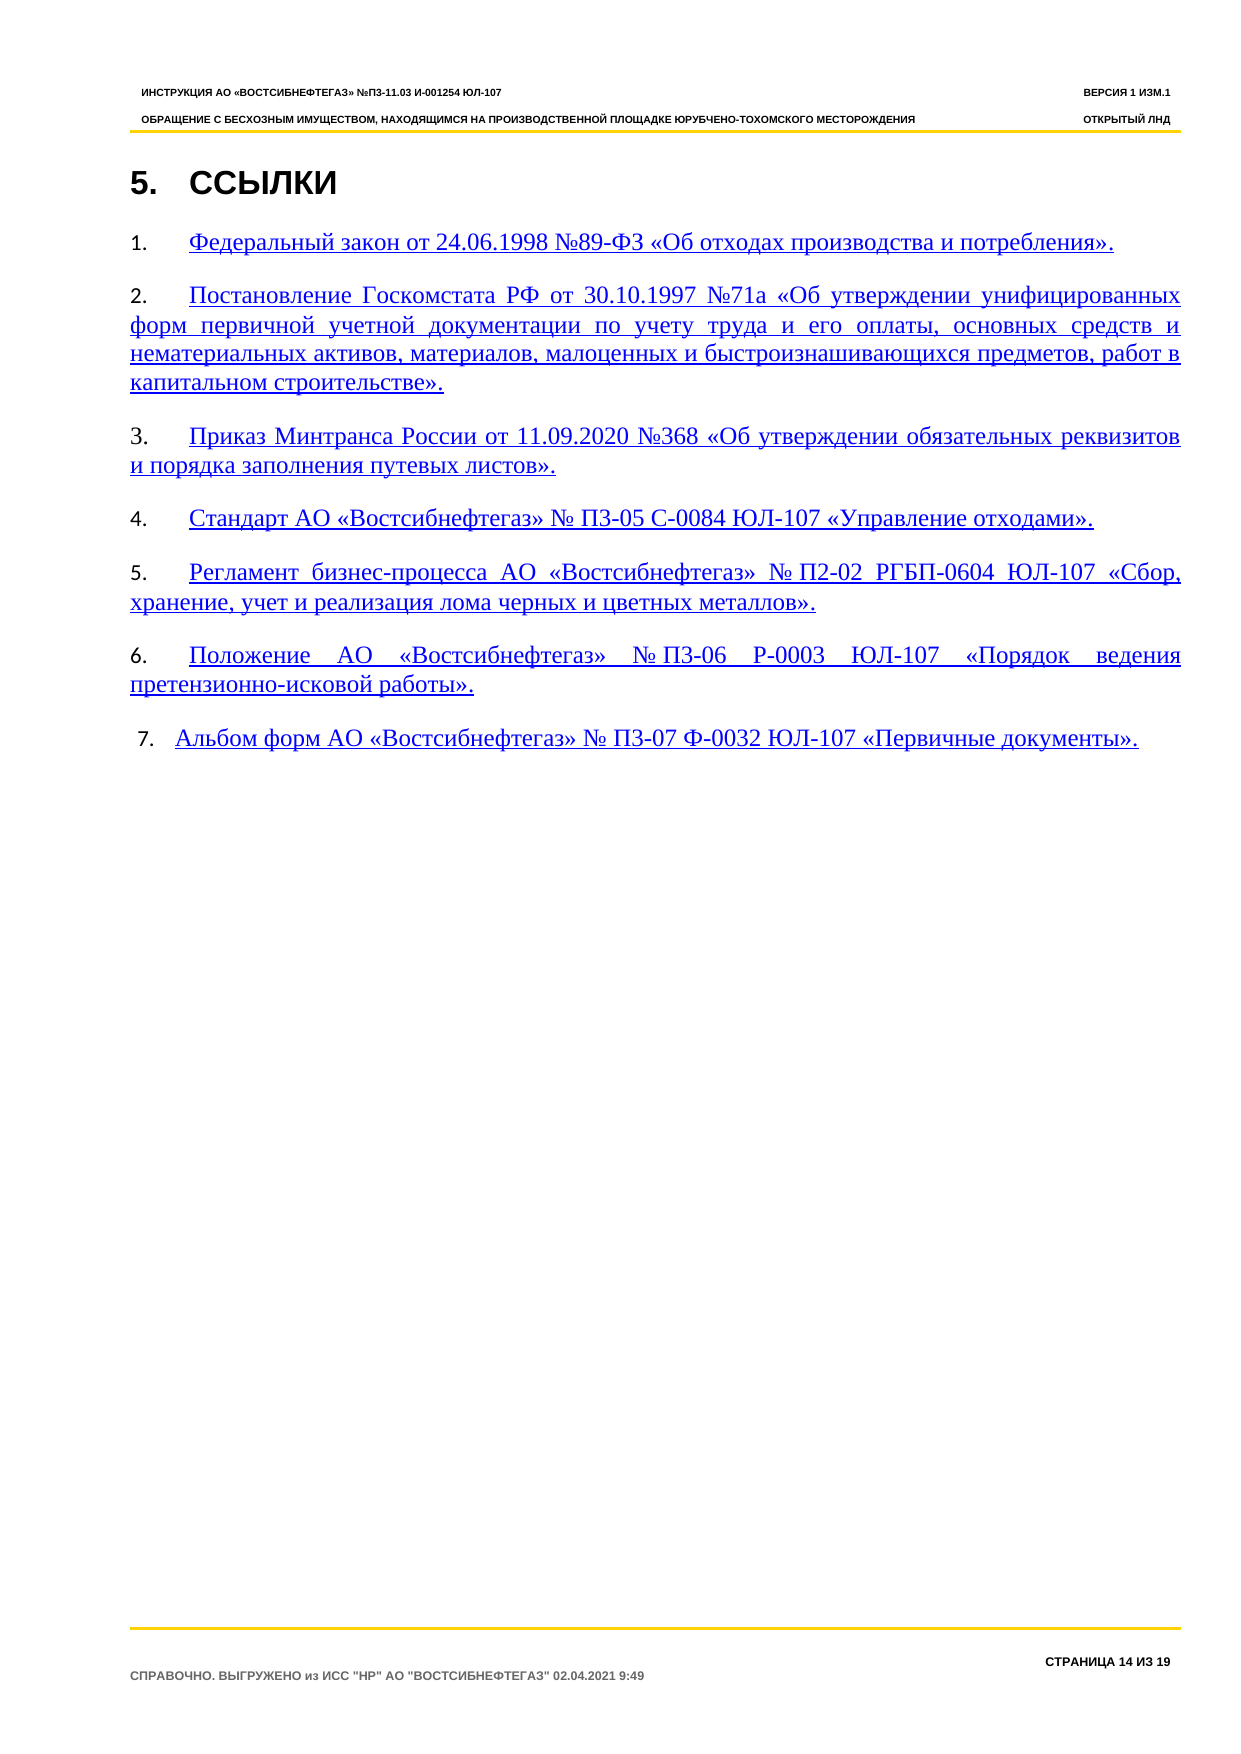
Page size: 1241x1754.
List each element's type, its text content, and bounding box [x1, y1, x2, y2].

list Приказ Минтранса России от 11.09.2020 №368 «Об утверждении обязательных реквизитов и порядка заполнения путевых листов». [130, 421, 1181, 478]
list Постановление Госкомстата РФ от 30.10.1997 №71а «Об утверждении унифицированных форм первичной учетной документации по учету труда и его оплаты, основных средств и нематериальных активов, материалов, малоценных и быстроизнашивающихся предметов, работ в капитальном строительстве». [130, 281, 1181, 335]
list Стандарт АО «Востсибнефтегаз» № П3-05 С-0084 ЮЛ-107 «Управление отходами». [130, 503, 1181, 532]
list Постановление Госкомстата РФ от 30.10.1997 №71а «Об утверждении унифицированных форм первичной учетной документации по учету труда и его оплаты, основных средств и нематериальных активов, материалов, малоценных и быстроизнашивающихся предметов, работ в капитальном строительстве». [130, 336, 1181, 363]
list Положение АО «Востсибнефтегаз» № П3-06 Р-0003 ЮЛ-107 «Порядок ведения претензионно-исковой работы». [130, 640, 1181, 698]
list Регламент бизнес-процесса АО «Востсибнефтегаз» № П2-02 РГБП-0604 ЮЛ-107 «Cбор, хранение, учет и реализация лома черных и цветных металлов». [130, 557, 1181, 615]
list Постановление Госкомстата РФ от 30.10.1997 №71а «Об утверждении унифицированных форм первичной учетной документации по учету труда и его оплаты, основных средств и нематериальных активов, материалов, малоценных и быстроизнашивающихся предметов, работ в капитальном строительстве». [130, 365, 1181, 396]
subtitle ССЫЛКИ [130, 163, 1181, 202]
list Альбом форм АО «Востсибнефтегаз» № П3-07 Ф-0032 ЮЛ-107 «Первичные документы». [137, 723, 1181, 752]
list Федеральный закон от 24.06.1998 №89-ФЗ «Об отходах производства и потребления». [130, 227, 1181, 256]
